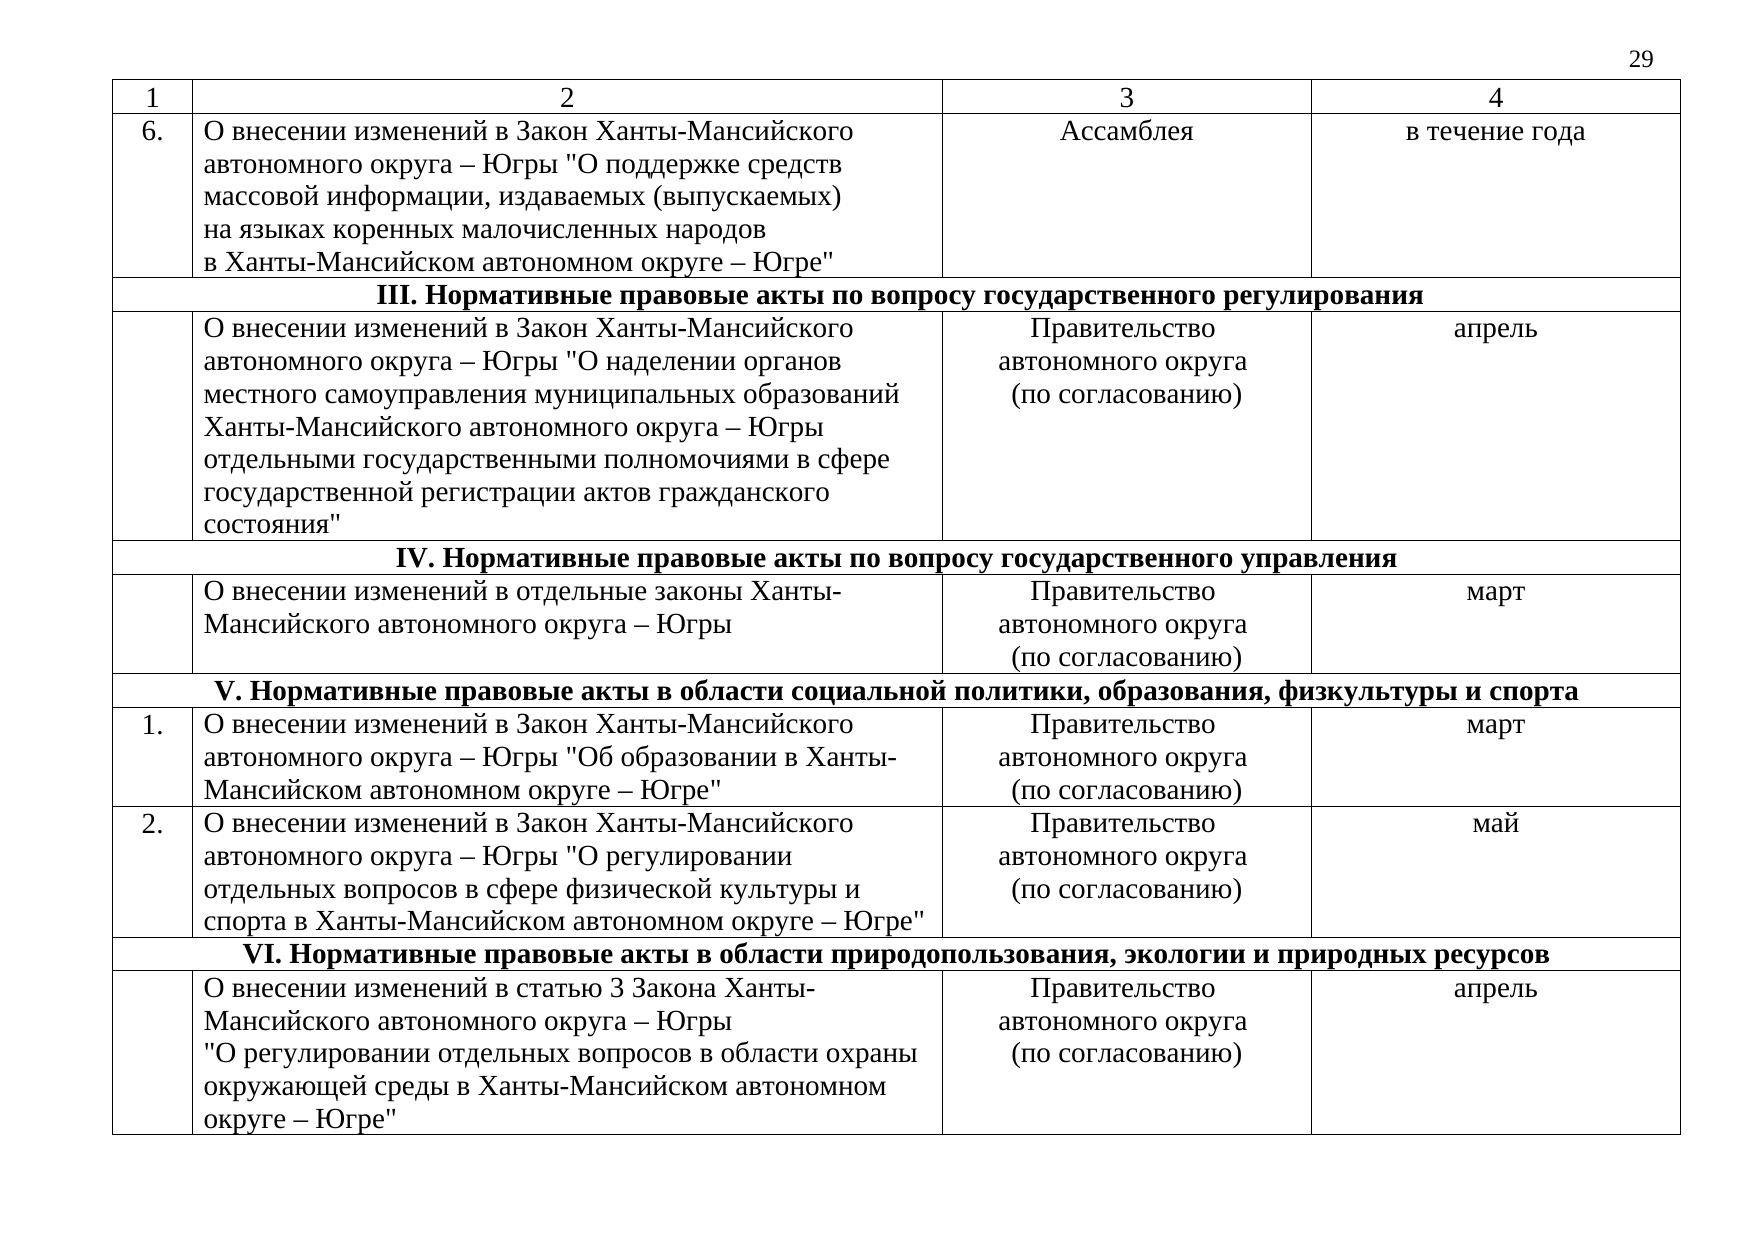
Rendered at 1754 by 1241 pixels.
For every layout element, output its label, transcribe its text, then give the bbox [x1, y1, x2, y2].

table_cell О внесении изменений в Закон Ханты-Мансийского автономного округа – Югры "О наделении органов местного самоуправления муниципальных образований Ханты-Мансийского автономного округа – Югры отдельными государственными полномочиями в сфере государственной регистрации актов гражданского состояния" [193, 312, 942, 540]
table_cell май [1312, 807, 1680, 937]
table_cell 1 [113, 80, 192, 113]
table_cell [113, 971, 192, 1134]
table_cell апрель [1312, 312, 1680, 540]
table_cell Правительство автономного округа (по согласованию) [943, 708, 1311, 806]
table_cell Правительство автономного округа (по согласованию) [943, 312, 1311, 540]
table_cell 6. [113, 114, 192, 277]
table_cell [113, 312, 192, 540]
table_cell Правительство автономного округа (по согласованию) [943, 807, 1311, 937]
table_cell О внесении изменений в отдельные законы Ханты-Мансийского автономного округа – Югры [193, 575, 942, 673]
table_cell март [1312, 708, 1680, 806]
table_cell [113, 575, 192, 673]
table_cell 4 [1312, 80, 1680, 113]
table_cell в течение года [1312, 114, 1680, 277]
table_cell 2 [193, 80, 942, 113]
table_cell 2. [113, 807, 192, 937]
table_cell О внесении изменений в Закон Ханты-Мансийского автономного округа – Югры "О поддержке средств массовой информации, издаваемых (выпускаемых) на языках коренных малочисленных народов в Ханты-Мансийском автономном округе – Югре" [193, 114, 942, 277]
table_cell V. Нормативные правовые акты в области социальной политики, образования, физкультуры и спорта [113, 674, 1680, 707]
table_cell Ассамблея [943, 114, 1311, 277]
table_cell VI. Нормативные правовые акты в области природопользования, экологии и природных ресурсов [113, 938, 1680, 970]
table_cell Правительство автономного округа (по согласованию) [943, 575, 1311, 673]
table_cell О внесении изменений в Закон Ханты-Мансийского автономного округа – Югры "Об образовании в Ханты-Мансийском автономном округе – Югре" [193, 708, 942, 806]
table_cell март [1312, 575, 1680, 673]
table_cell Правительство автономного округа (по согласованию) [943, 971, 1311, 1134]
table_cell О внесении изменений в статью 3 Закона Ханты-Мансийского автономного округа – Югры "О регулировании отдельных вопросов в области охраны окружающей среды в Ханты-Мансийском автономном округе – Югре" [193, 971, 942, 1134]
table_cell III. Нормативные правовые акты по вопросу государственного регулирования [113, 278, 1680, 311]
table_cell 1. [113, 708, 192, 806]
table_cell IV. Нормативные правовые акты по вопросу государственного управления [113, 541, 1680, 573]
table_cell 3 [943, 80, 1311, 113]
table_cell апрель [1312, 971, 1680, 1134]
table_cell О внесении изменений в Закон Ханты-Мансийского автономного округа – Югры "О регулировании отдельных вопросов в сфере физической культуры и спорта в Ханты-Мансийском автономном округе – Югре" [193, 807, 942, 937]
